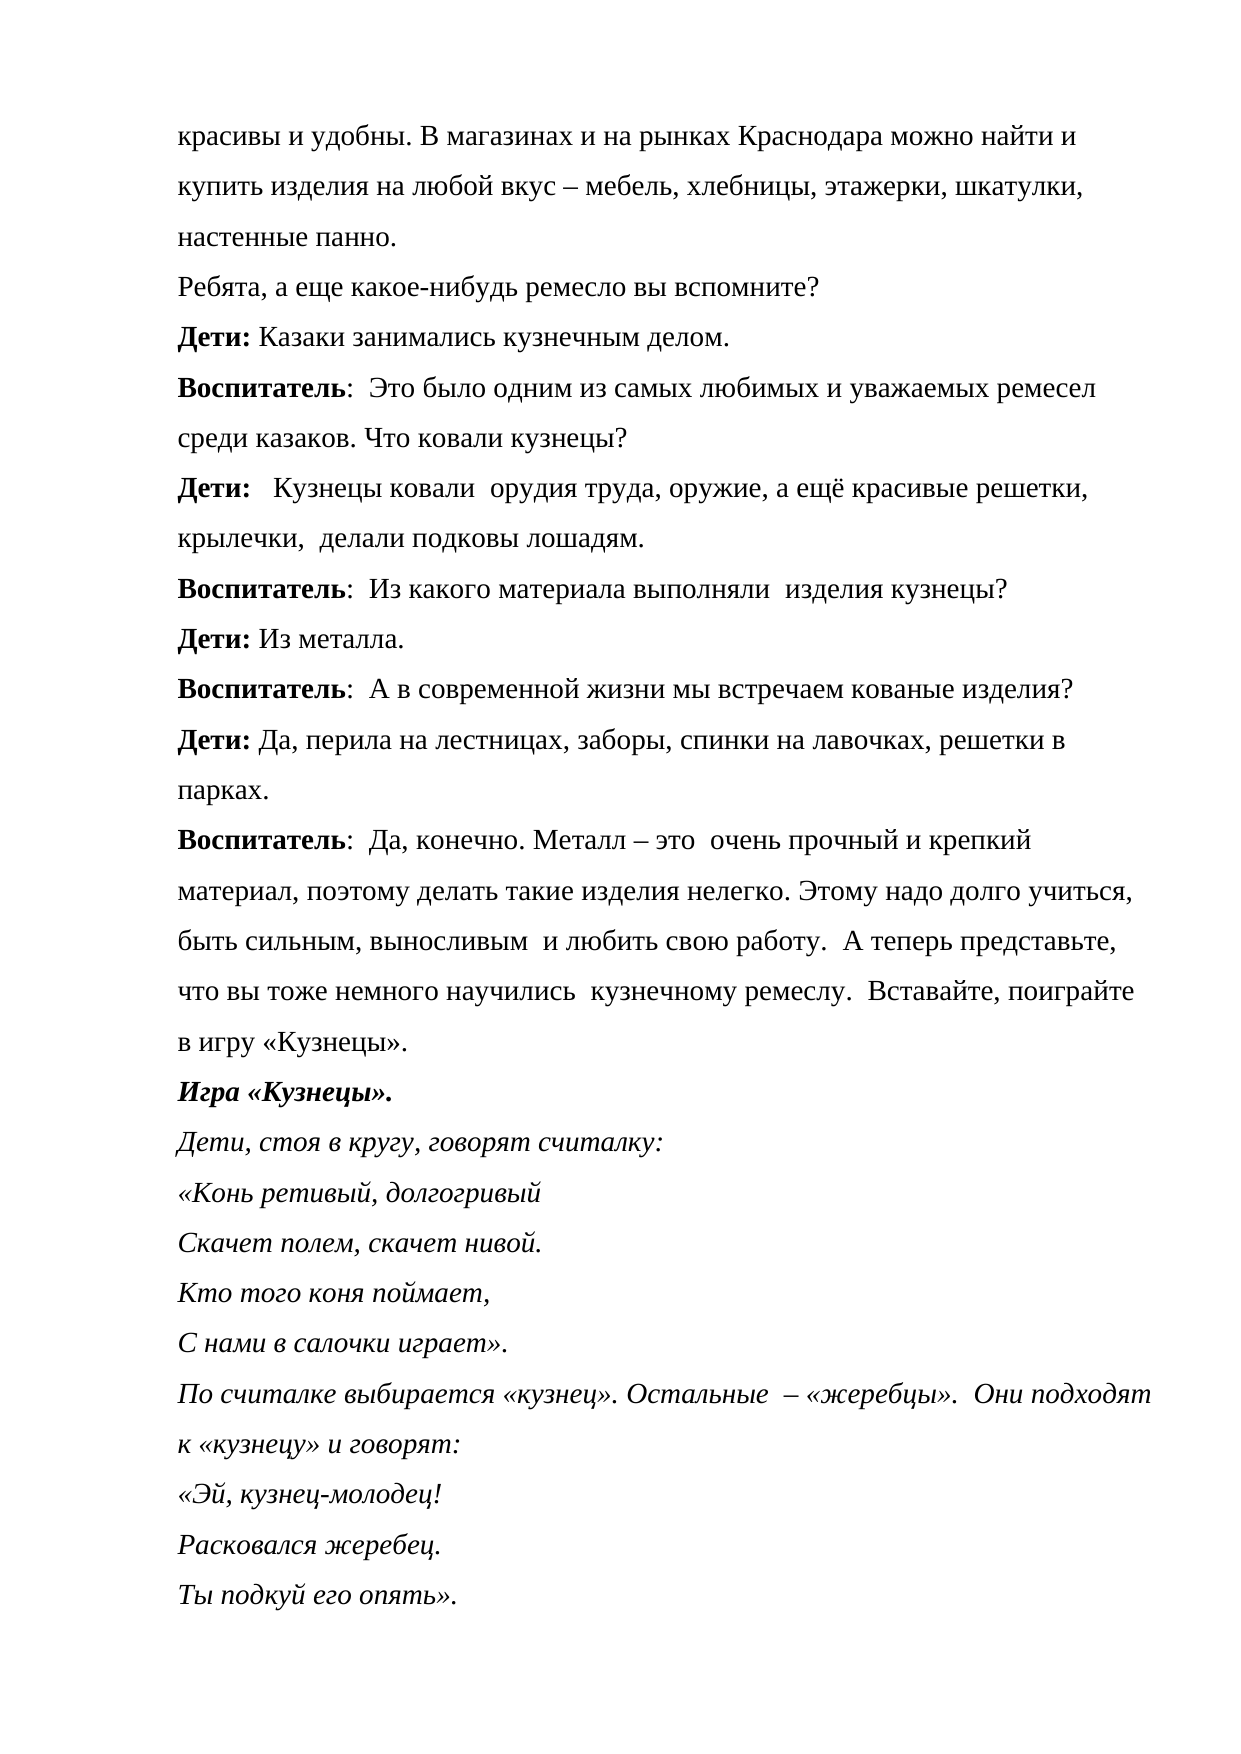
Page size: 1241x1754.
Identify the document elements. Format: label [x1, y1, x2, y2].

text [177, 118, 1152, 1611]
